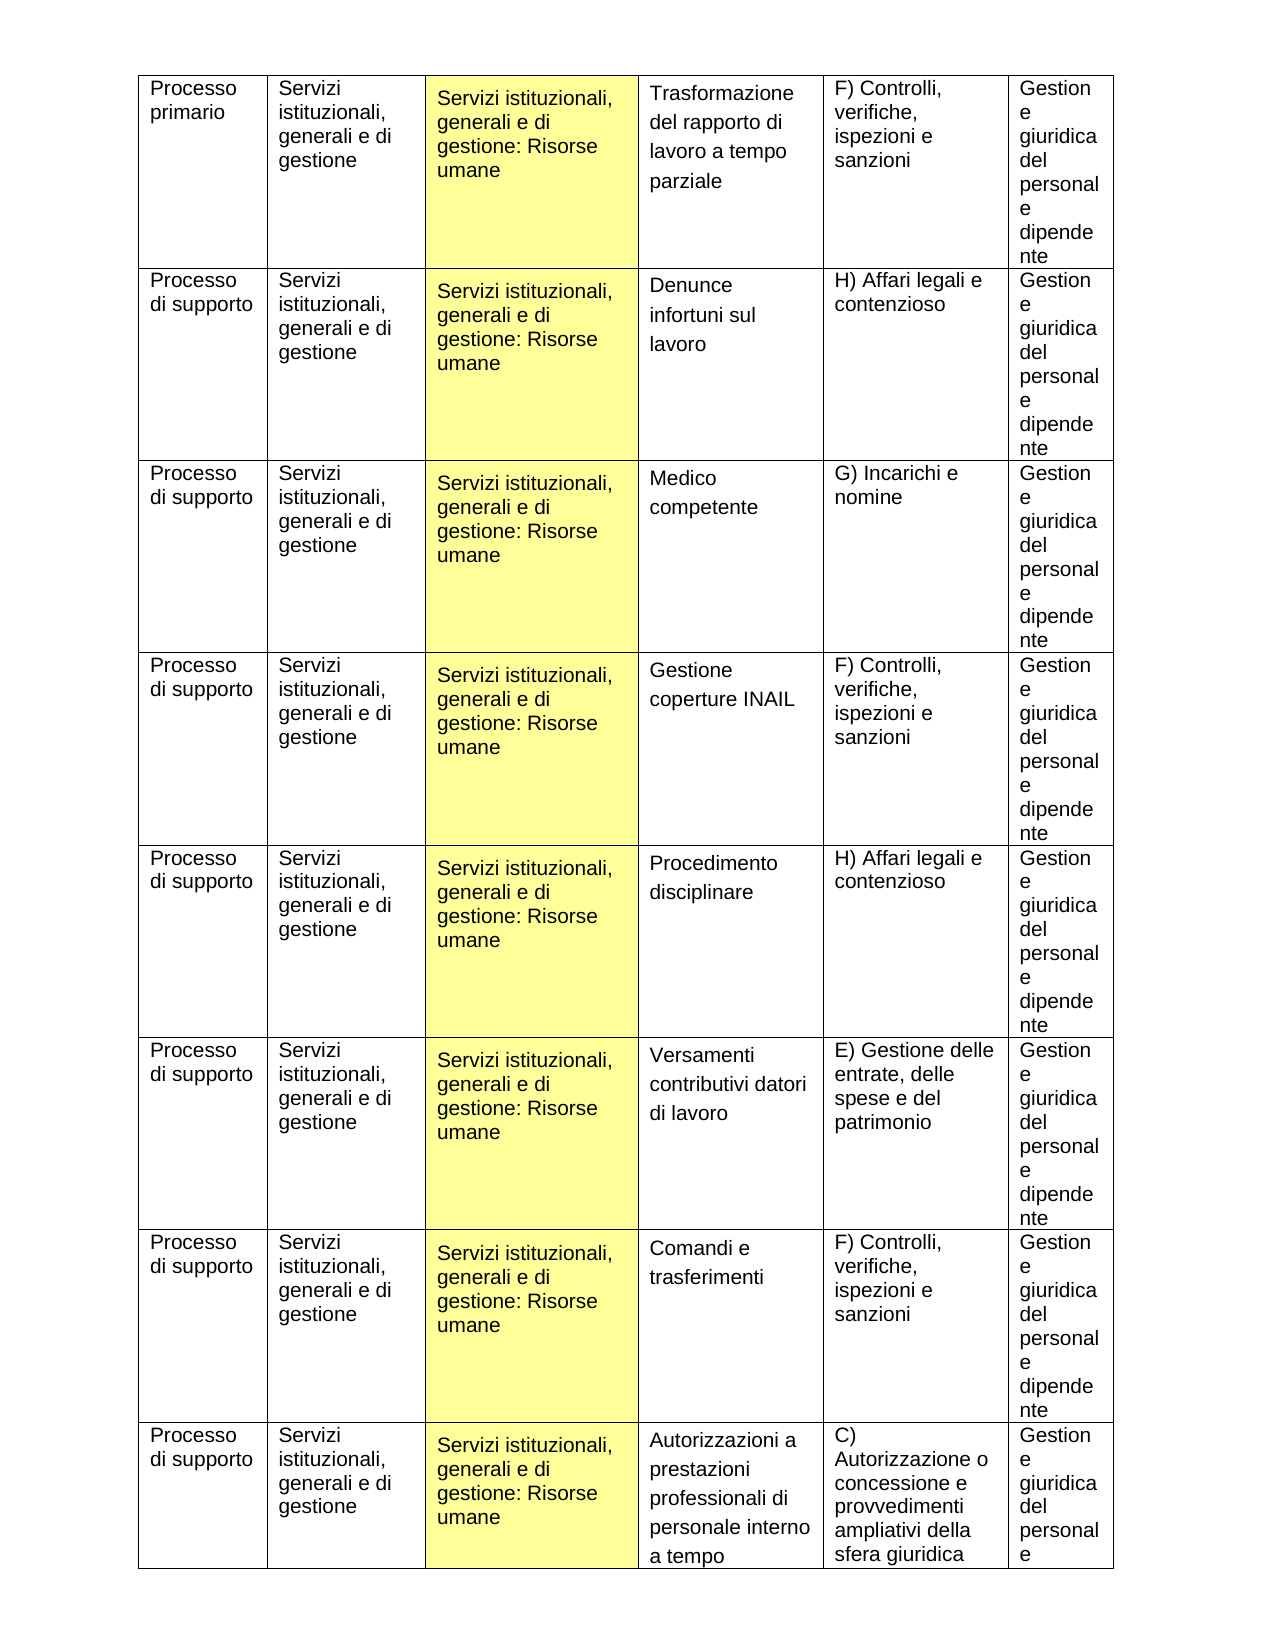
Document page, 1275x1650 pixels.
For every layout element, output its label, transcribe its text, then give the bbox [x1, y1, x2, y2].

table_cell Servizi istituzionali, generali e di gestione: Risorse umane [426, 846, 638, 1037]
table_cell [139, 1423, 267, 1568]
table_cell Servizi istituzionali, generali e di gestione [268, 1038, 425, 1229]
table_cell F) Controlli, verifiche, ispezioni e sanzioni [824, 653, 1008, 844]
table_cell Processo di supporto [139, 269, 267, 460]
table_cell Processo di supporto [139, 461, 267, 652]
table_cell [824, 1423, 1008, 1568]
table_cell Servizi istituzionali, generali e di gestione: Risorse umane [426, 269, 638, 460]
table_cell G) Incarichi e nomine [824, 461, 1008, 652]
table_cell H) Affari legali e contenzioso [824, 269, 1008, 460]
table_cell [268, 76, 425, 267]
table_cell Gestione giuridica del personale dipendente [1009, 269, 1113, 460]
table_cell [639, 1423, 823, 1568]
table_cell Trasformazione del rapporto di lavoro a tempo parziale [639, 76, 823, 267]
table_cell F) Controlli, verifiche, ispezioni e sanzioni [824, 1230, 1008, 1422]
table_cell Processo di supporto [139, 653, 267, 844]
table_cell Servizi istituzionali, generali e di gestione: Risorse umane [426, 653, 638, 844]
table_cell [1009, 1423, 1113, 1568]
table_cell H) Affari legali e contenzioso [824, 846, 1008, 1037]
table_cell Procedimento disciplinare [639, 846, 823, 1037]
table_cell Servizi istituzionali, generali e di gestione [268, 461, 425, 652]
table_cell Servizi istituzionali, generali e di gestione [268, 1230, 425, 1422]
table_cell Servizi istituzionali, generali e di gestione [268, 653, 425, 844]
table_cell Gestione giuridica del personale dipendente [1009, 1038, 1113, 1229]
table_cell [426, 1423, 638, 1568]
table_cell Medico competente [639, 461, 823, 652]
table_cell Servizi istituzionali, generali e di gestione: Risorse umane [426, 1230, 638, 1422]
table_cell E) Gestione delle entrate, delle spese e del patrimonio [824, 1038, 1008, 1229]
table_cell Gestione giuridica del personale dipendente [1009, 461, 1113, 652]
table_cell Processo di supporto [139, 846, 267, 1037]
table_cell Denunce infortuni sul lavoro [639, 269, 823, 460]
table_cell Gestione giuridica del personale dipendente [1009, 653, 1113, 844]
table_cell Gestione giuridica del personale dipendente [1009, 1230, 1113, 1422]
table_cell Comandi e trasferimenti [639, 1230, 823, 1422]
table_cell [268, 1423, 425, 1568]
table_cell Servizi istituzionali, generali e di gestione: Risorse umane [426, 1038, 638, 1229]
table_cell Servizi istituzionali, generali e di gestione: Risorse umane [426, 461, 638, 652]
table_cell Servizi istituzionali, generali e di gestione [268, 846, 425, 1037]
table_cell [1009, 76, 1113, 267]
table_cell Gestione giuridica del personale dipendente [1009, 846, 1113, 1037]
table_cell Processo di supporto [139, 1230, 267, 1422]
table_cell Processo primario [139, 76, 267, 267]
table_cell Versamenti contributivi datori di lavoro [639, 1038, 823, 1229]
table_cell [426, 76, 638, 267]
table_cell Servizi istituzionali, generali e di gestione [268, 269, 425, 460]
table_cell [824, 76, 1008, 267]
table_cell Gestione coperture INAIL [639, 653, 823, 844]
table_cell Processo di supporto [139, 1038, 267, 1229]
